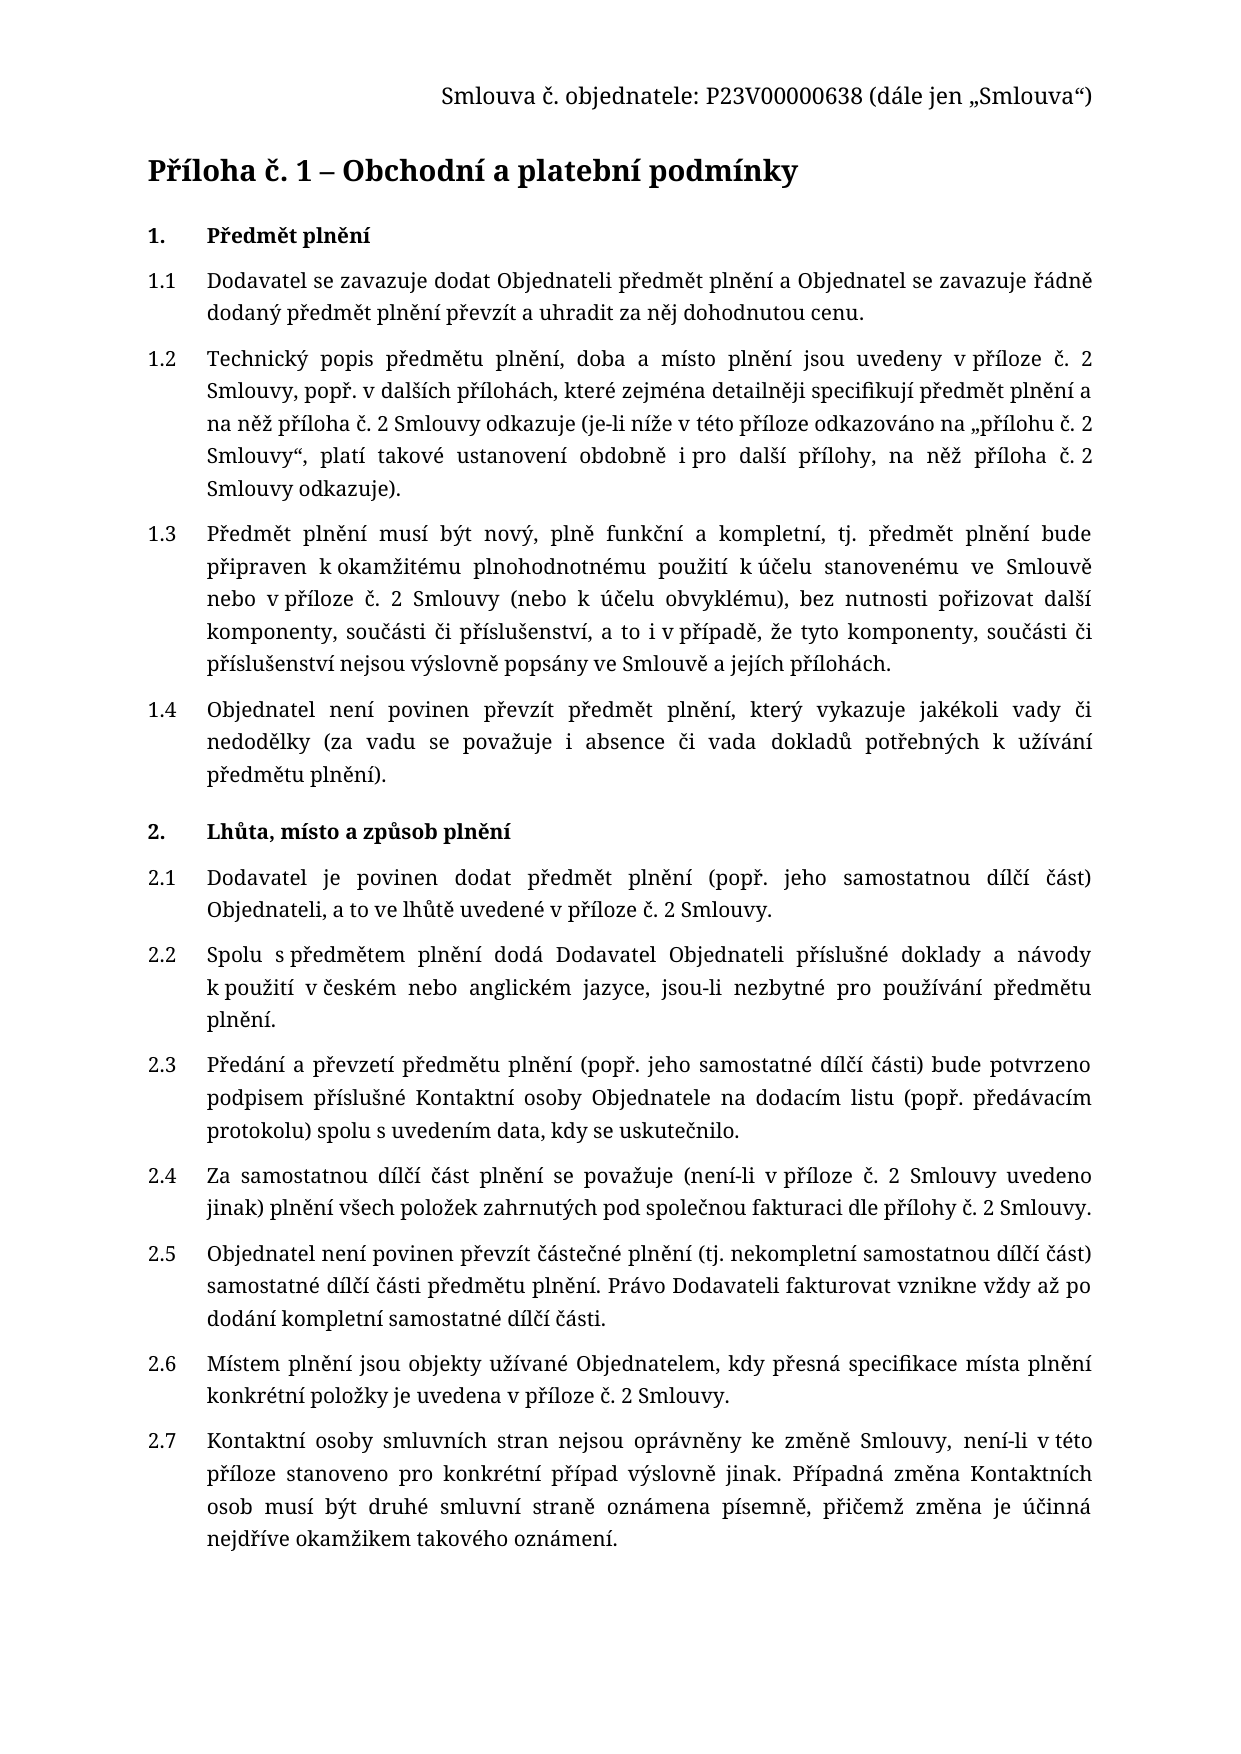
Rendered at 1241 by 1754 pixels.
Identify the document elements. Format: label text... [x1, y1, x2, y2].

list Lhůta, místo a způsob plnění [148, 817, 1093, 846]
list Kontaktní osoby smluvních stran nejsou oprávněny ke změně Smlouvy, není-li v této příloze stanoveno pro konkrétní případ výslovně jinak. Případná změna Kontaktních osob musí být druhé smluvní straně oznámena písemně, přičemž změna je účinná nejdříve okamžikem takového oznámení. [148, 1427, 1093, 1553]
list Místem plnění jsou objekty užívané Objednatelem, kdy přesná specifikace místa plnění konkrétní položky je uvedena v příloze č. 2 Smlouvy. [148, 1349, 1093, 1410]
list Spolu s předmětem plnění dodá Dodavatel Objednateli příslušné doklady a návody k použití v českém nebo anglickém jazyce, jsou-li nezbytné pro používání předmětu plnění. [148, 940, 1093, 1034]
list Dodavatel se zavazuje dodat Objednateli předmět plnění a Objednatel se zavazuje řádně dodaný předmět plnění převzít a uhradit za něj dohodnutou cenu. [148, 266, 1093, 327]
text Příloha č. 1 – Obchodní a platební podmínky [148, 150, 1093, 190]
list Dodavatel je povinen dodat předmět plnění (popř. jeho samostatnou dílčí část) Objednateli, a to ve lhůtě uvedené v příloze č. 2 Smlouvy. [148, 863, 1093, 924]
list Předmět plnění [148, 221, 1093, 249]
list Předání a převzetí předmětu plnění (popř. jeho samostatné dílčí části) bude potvrzeno podpisem příslušné Kontaktní osoby Objednatele na dodacím listu (popř. předávacím protokolu) spolu s uvedením data, kdy se uskutečnilo. [148, 1051, 1093, 1144]
list Technický popis předmětu plnění, doba a místo plnění jsou uvedeny v příloze č. 2 Smlouvy, popř. v dalších přílohách, které zejména detailněji specifikují předmět plnění a na něž příloha č. 2 Smlouvy odkazuje (je-li níže v této příloze odkazováno na „přílohu č. 2 Smlouvy“, platí takové ustanovení obdobně i pro další přílohy, na něž příloha č. 2 Smlouvy odkazuje). [148, 344, 1093, 502]
list Objednatel není povinen převzít částečné plnění (tj. nekompletní samostatnou dílčí část) samostatné dílčí části předmětu plnění. Právo Dodavateli fakturovat vznikne vždy až po dodání kompletní samostatné dílčí části. [148, 1239, 1093, 1332]
list Za samostatnou dílčí část plnění se považuje (není-li v příloze č. 2 Smlouvy uvedeno jinak) plnění všech položek zahrnutých pod společnou fakturaci dle přílohy č. 2 Smlouvy. [148, 1161, 1093, 1222]
list Předmět plnění musí být nový, plně funkční a kompletní, tj. předmět plnění bude připraven k okamžitému plnohodnotnému použití k účelu stanovenému ve Smlouvě nebo v příloze č. 2 Smlouvy (nebo k účelu obvyklému), bez nutnosti pořizovat další komponenty, součásti či příslušenství, a to i v případě, že tyto komponenty, součásti či příslušenství nejsou výslovně popsány ve Smlouvě a jejích přílohách. [148, 519, 1093, 678]
list Objednatel není povinen převzít předmět plnění, který vykazuje jakékoli vady či nedodělky (za vadu se považuje i absence či vada dokladů potřebných k užívání předmětu plnění). [148, 695, 1093, 788]
